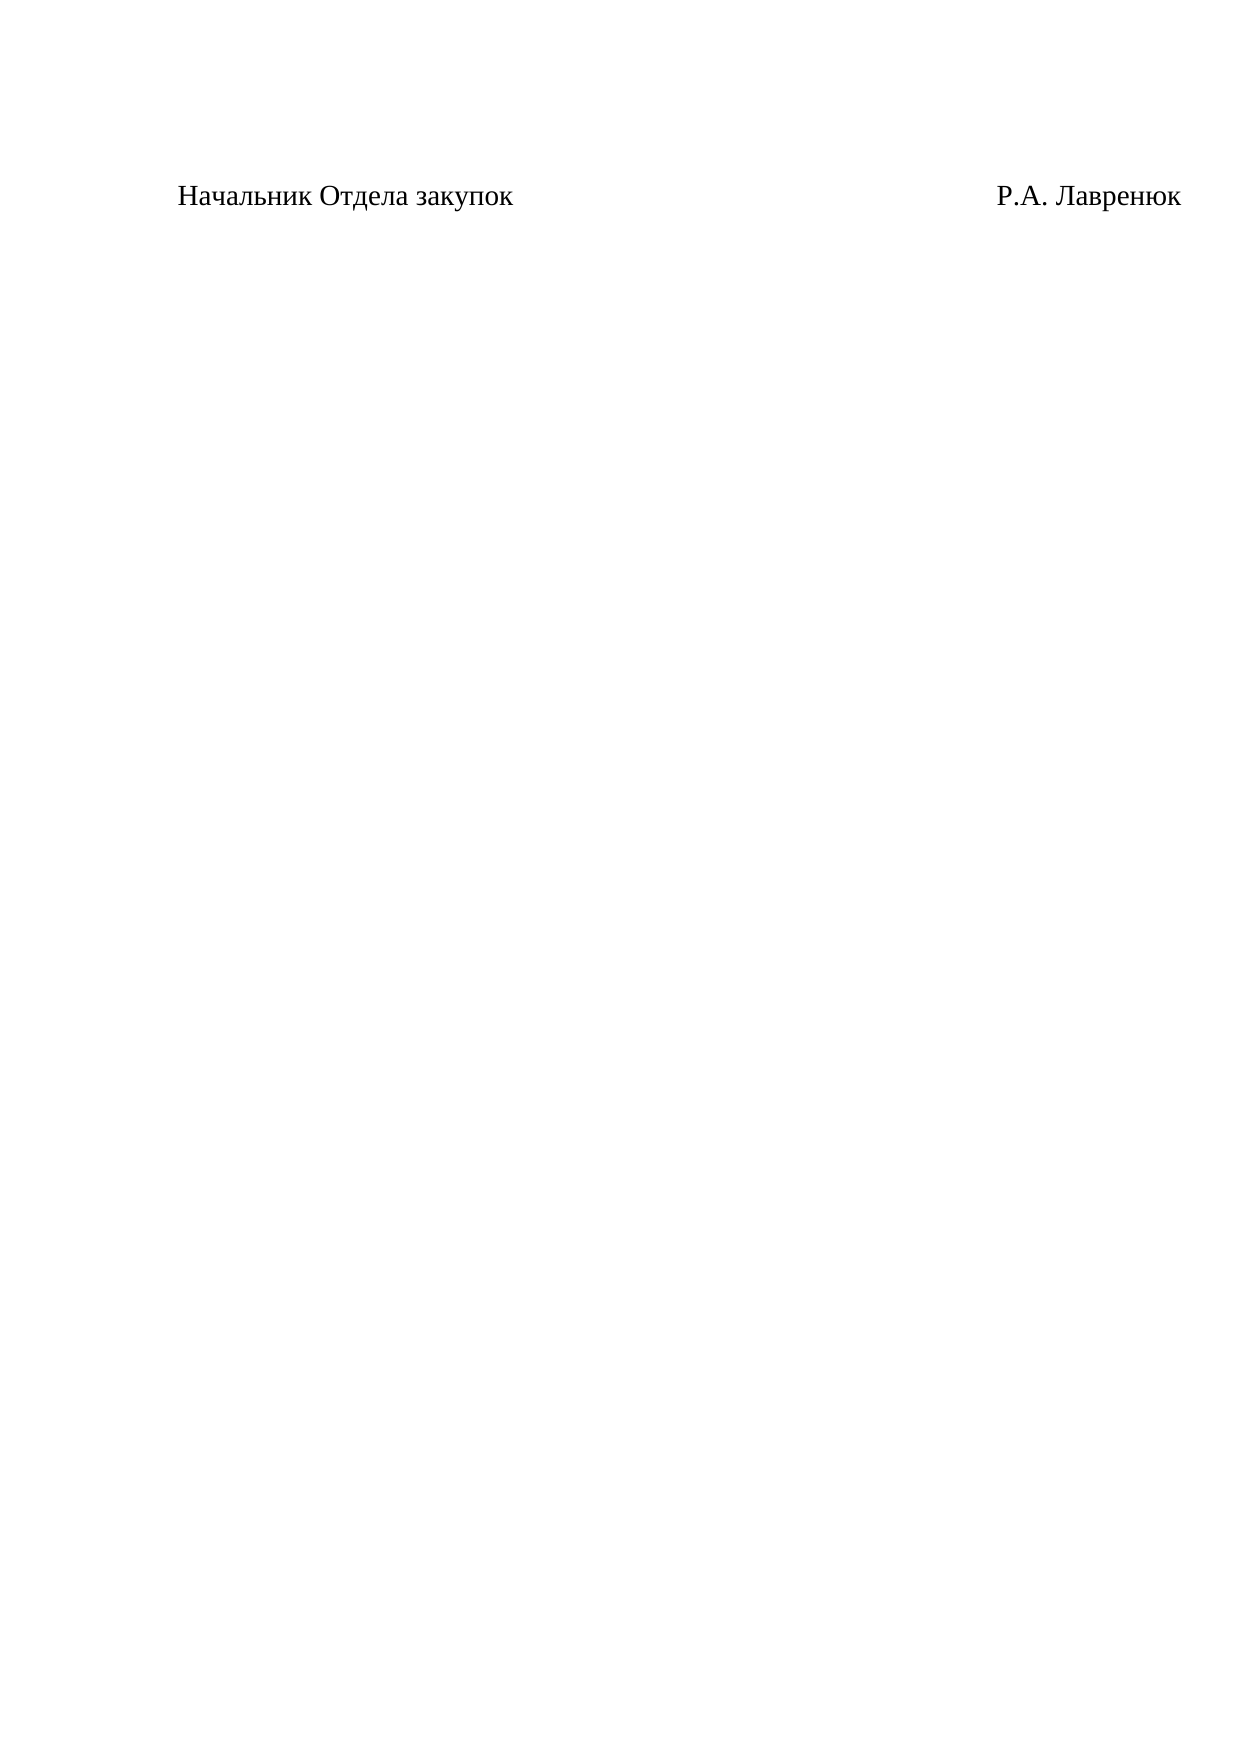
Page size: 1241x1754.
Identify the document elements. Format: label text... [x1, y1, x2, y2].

text Начальник Отдела закупок Р.А. Лавренюк [177, 178, 1152, 212]
